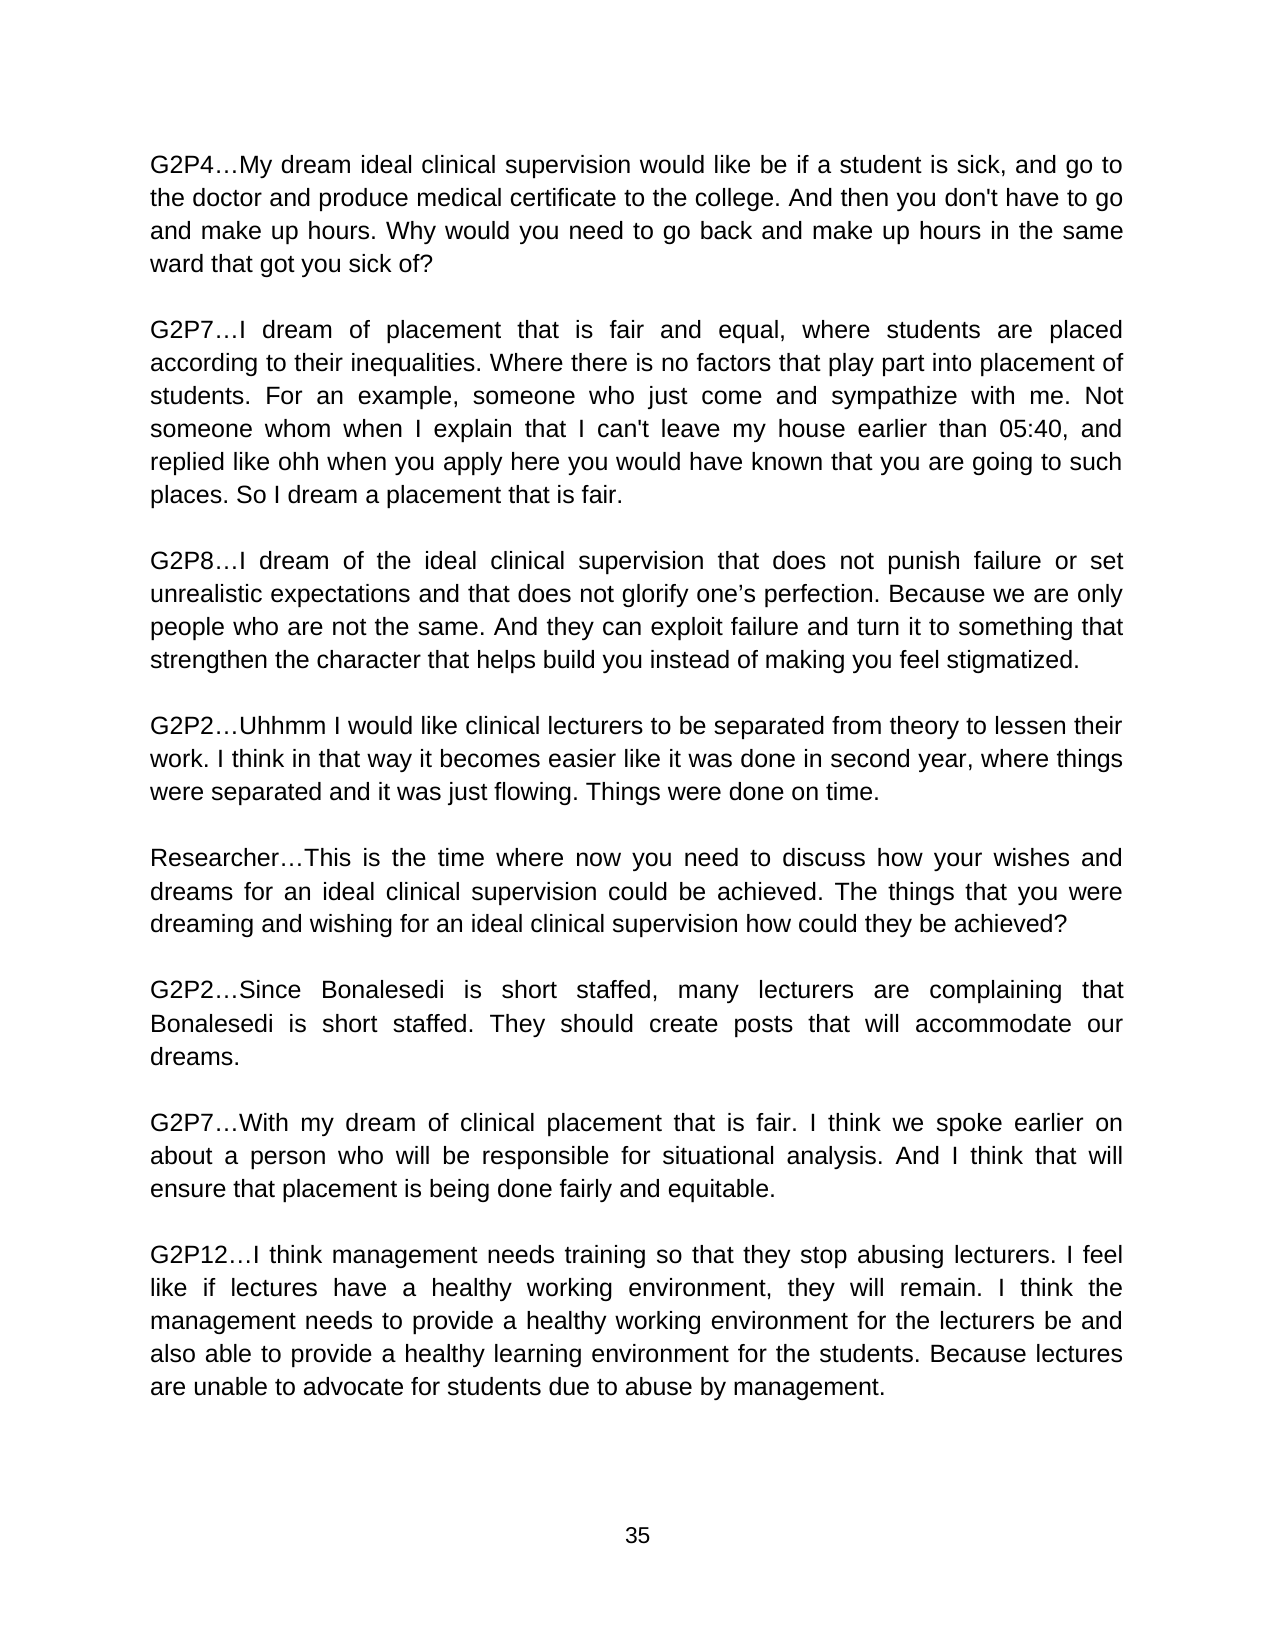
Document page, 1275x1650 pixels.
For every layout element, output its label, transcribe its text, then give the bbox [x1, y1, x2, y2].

text G2P4…My dream ideal clinical supervision would like be if a student is sick, and go to the doctor and produce medical certificate to the college. And then you don't have to go and make up hours. Why would you need to go back and make up hours in the same ward that got you sick of? [150, 150, 1125, 278]
text G2P2…Since Bonalesedi is short staffed, many lecturers are complaining that Bonalesedi is short staffed. They should create posts that will accommodate our dreams. [150, 976, 1125, 1070]
text G2P7…I dream of placement that is fair and equal, where students are placed according to their inequalities. Where there is no factors that play part into placement of students. For an example, someone who just come and sympathize with me. Not someone whom when I explain that I can't leave my house earlier than 05:40, and replied like ohh when you apply here you would have known that you are going to such places. So I dream a placement that is fair. [150, 315, 1125, 509]
text Researcher…This is the time where now you need to discuss how your wishes and dreams for an ideal clinical supervision could be achieved. The things that you were dreaming and wishing for an ideal clinical supervision how could they be achieved? [150, 843, 1125, 938]
text G2P8…I dream of the ideal clinical supervision that does not punish failure or set unrealistic expectations and that does not glorify one’s perfection. Because we are only people who are not the same. And they can exploit failure and turn it to something that strengthen the character that helps build you instead of making you feel stigmatized. [150, 546, 1125, 674]
text G2P12…I think management needs training so that they stop abusing lecturers. I feel like if lectures have a healthy working environment, they will remain. I think the management needs to provide a healthy working environment for the lecturers be and also able to provide a healthy learning environment for the students. Because lectures are unable to advocate for students due to abuse by management. [150, 1240, 1125, 1401]
text G2P7…With my dream of clinical placement that is fair. I think we spoke earlier on about a person who will be responsible for situational analysis. And I think that will ensure that placement is being done fairly and equitable. [150, 1108, 1125, 1202]
text G2P2…Uhhmm I would like clinical lecturers to be separated from theory to lessen their work. I think in that way it becomes easier like it was done in second year, where things were separated and it was just flowing. Things were done on time. [150, 711, 1125, 806]
